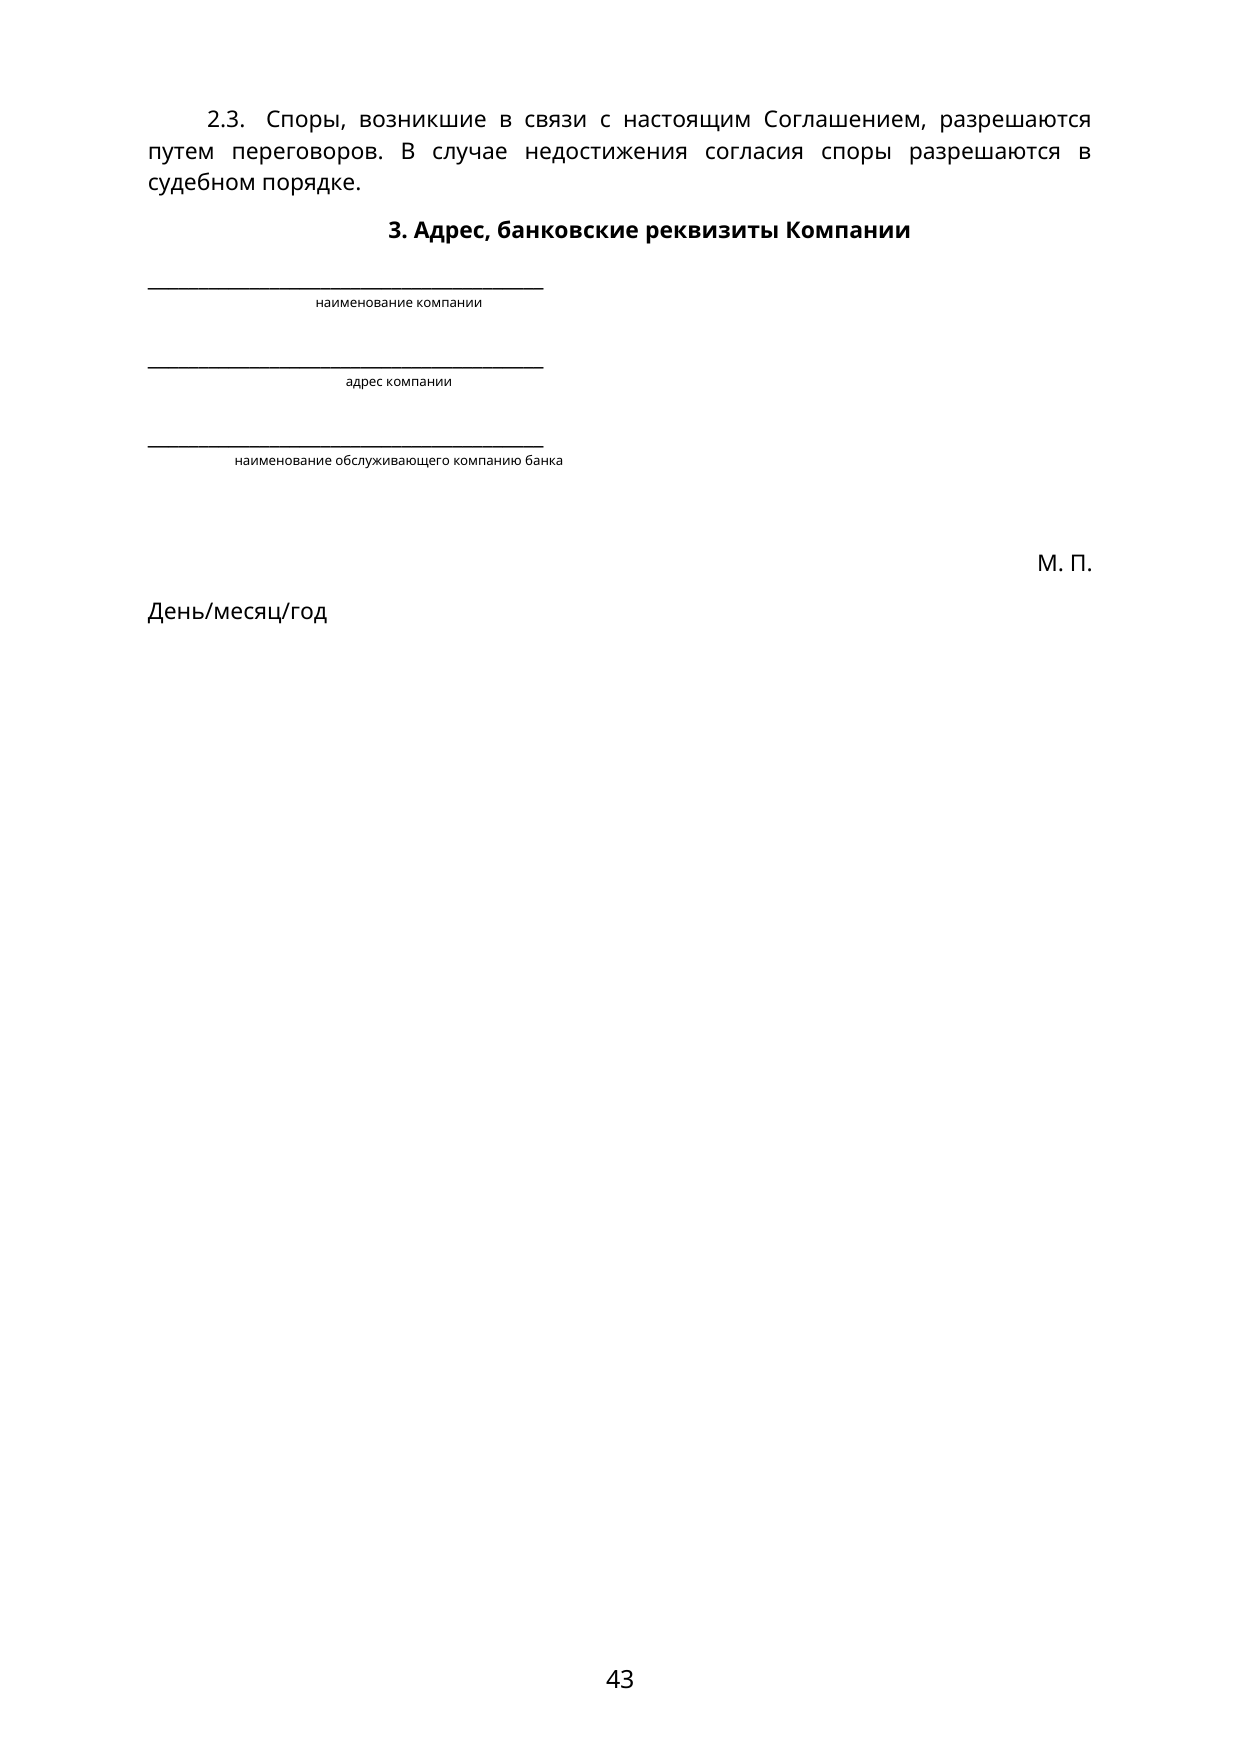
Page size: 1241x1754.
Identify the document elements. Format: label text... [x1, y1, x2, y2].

text 3. Адрес, банковские реквизиты Компании [148, 214, 1092, 245]
text _______________________________________ [148, 341, 1092, 372]
text наименование компании [148, 293, 650, 324]
text 2.3. Споры, возникшие в связи с настоящим Соглашением, разрешаются путем переговоров. В случае недостижения согласия споры разрешаются в судебном порядке. [148, 103, 1092, 197]
text М. П. [148, 547, 1092, 578]
text _______________________________________ [148, 262, 1092, 293]
text День/месяц/год [148, 595, 1092, 626]
text _______________________________________ [148, 420, 1092, 451]
text адрес компании [148, 372, 650, 403]
text наименование обслуживающего компанию банка [148, 451, 650, 483]
